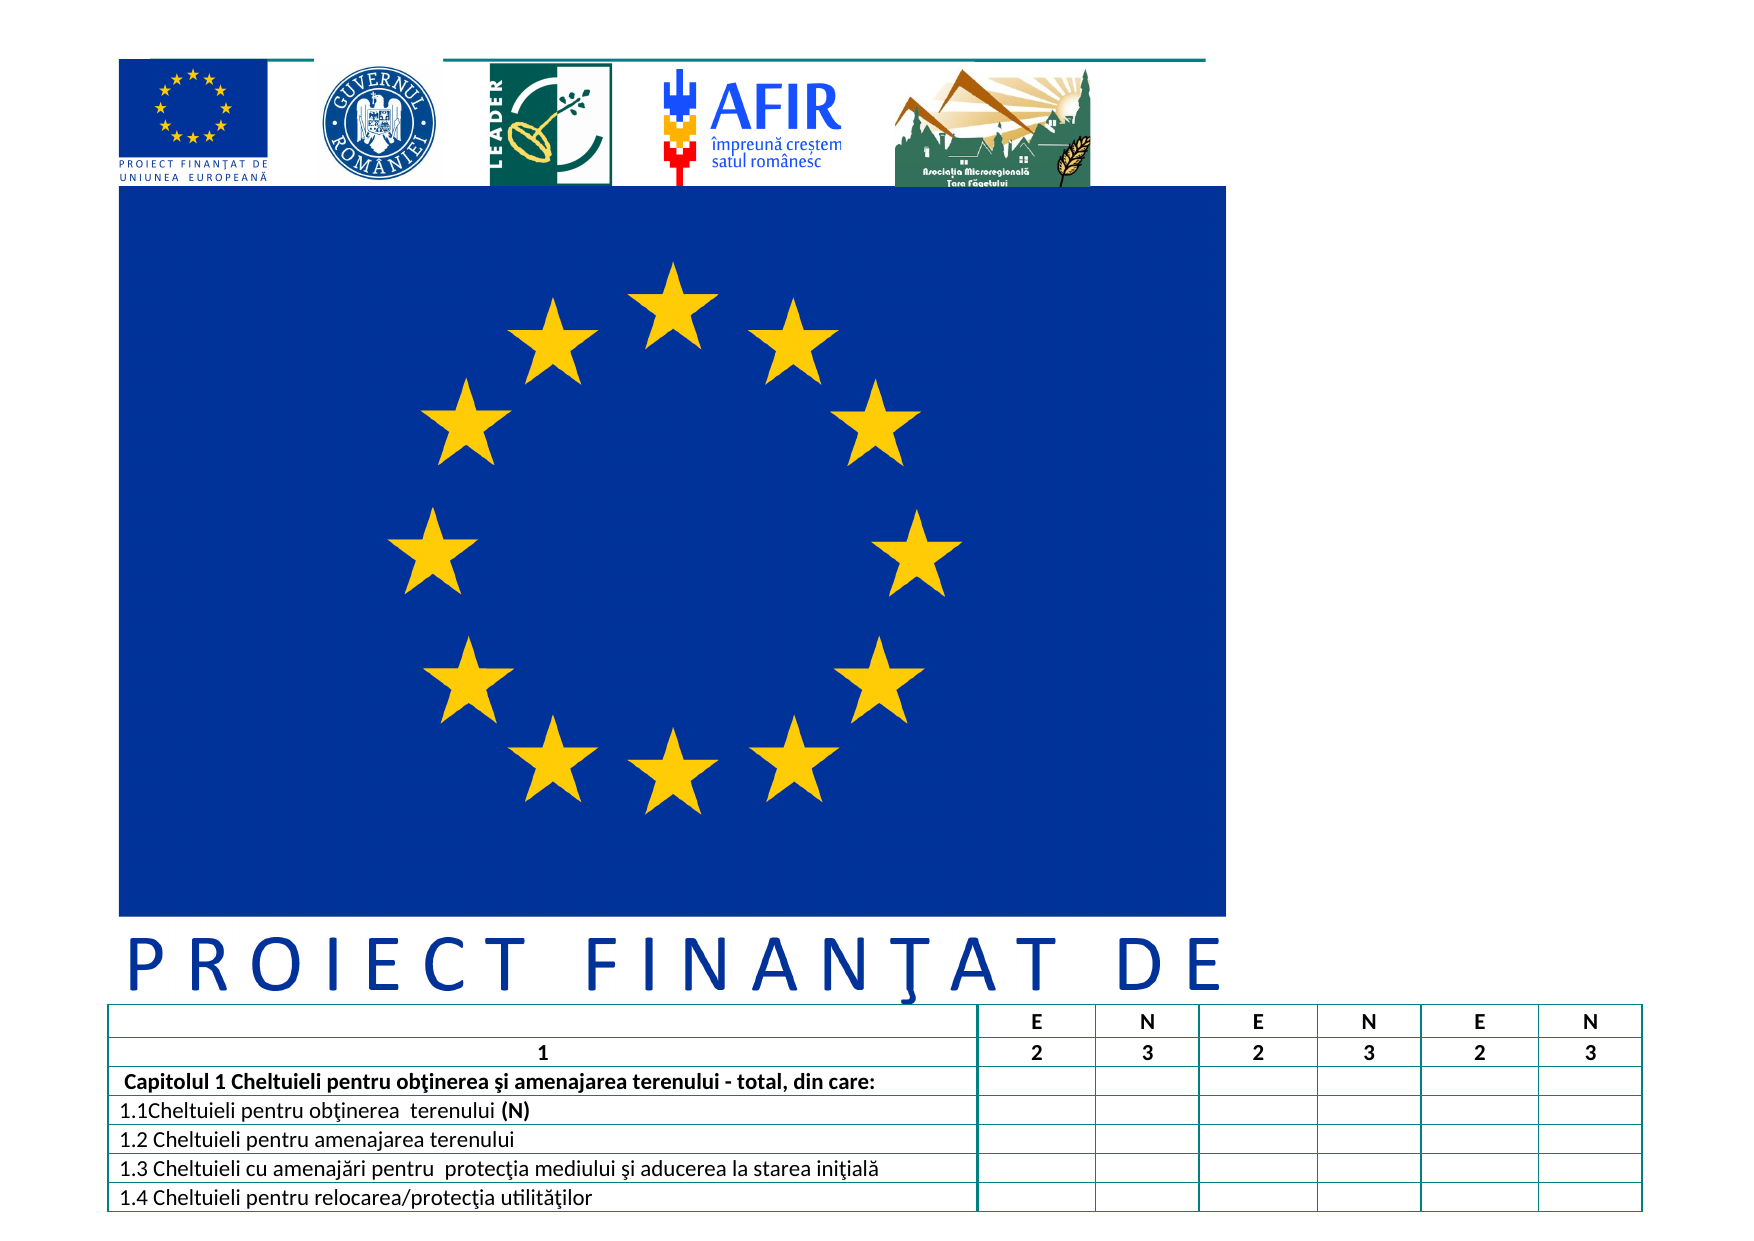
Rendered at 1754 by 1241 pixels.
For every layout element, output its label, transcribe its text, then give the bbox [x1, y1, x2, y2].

table_cell 3 [1318, 1038, 1420, 1066]
table_cell [1539, 1067, 1641, 1095]
table_cell 2 [979, 1038, 1095, 1066]
picture [893, 69, 1091, 185]
table_cell N [1539, 1005, 1641, 1037]
picture [118, 58, 1227, 1004]
table_cell [1096, 1125, 1198, 1153]
table_cell [1422, 1096, 1538, 1124]
table_cell [1200, 1154, 1317, 1182]
table_cell [1318, 1154, 1420, 1182]
table_cell 1 [109, 1038, 976, 1066]
table_cell Capitolul 1 Cheltuieli pentru obţinerea şi amenajarea terenului - total, din care: [109, 1067, 976, 1095]
table_cell E [1422, 1005, 1538, 1037]
table_cell 1.3 Cheltuieli cu amenajări pentru protecţia mediului şi aducerea la starea iniţială [109, 1154, 976, 1182]
table_cell 2 [1422, 1038, 1538, 1066]
table_cell [1539, 1096, 1641, 1124]
table_cell [979, 1183, 1095, 1211]
table_cell 2 [1200, 1038, 1317, 1066]
table_cell [109, 1005, 976, 1037]
table_cell [1096, 1067, 1198, 1095]
table_cell 1.4 Cheltuieli pentru relocarea/protecţia utilităţilor [109, 1183, 976, 1211]
table_cell [1318, 1183, 1420, 1211]
table_cell [1096, 1096, 1198, 1124]
table_cell [979, 1096, 1095, 1124]
table_cell [1422, 1154, 1538, 1182]
table_cell [979, 1067, 1095, 1095]
table_cell [1422, 1125, 1538, 1153]
table_cell E [1200, 1005, 1317, 1037]
table_cell [1422, 1183, 1538, 1211]
table_cell [1539, 1183, 1641, 1211]
table_cell [1096, 1183, 1198, 1211]
table_cell [1539, 1154, 1641, 1182]
table_cell [1318, 1125, 1420, 1153]
table_cell N [1318, 1005, 1420, 1037]
table_cell [1539, 1125, 1641, 1153]
table_cell [1200, 1096, 1317, 1124]
table_cell 3 [1096, 1038, 1198, 1066]
table_cell E [979, 1005, 1095, 1037]
table_cell 1.2 Cheltuieli pentru amenajarea terenului [109, 1125, 976, 1153]
table_cell 3 [1539, 1038, 1641, 1066]
table_cell N [1096, 1005, 1198, 1037]
table_cell [1200, 1183, 1317, 1211]
table_cell [1200, 1067, 1317, 1095]
table_cell [1096, 1154, 1198, 1182]
table_cell [1318, 1067, 1420, 1095]
table_cell 1.1Cheltuieli pentru obţinerea terenului (N) [109, 1096, 976, 1124]
table_cell [979, 1125, 1095, 1153]
table_cell [1318, 1096, 1420, 1124]
table_cell [979, 1154, 1095, 1182]
table_cell [1422, 1067, 1538, 1095]
table_cell [1200, 1125, 1317, 1153]
